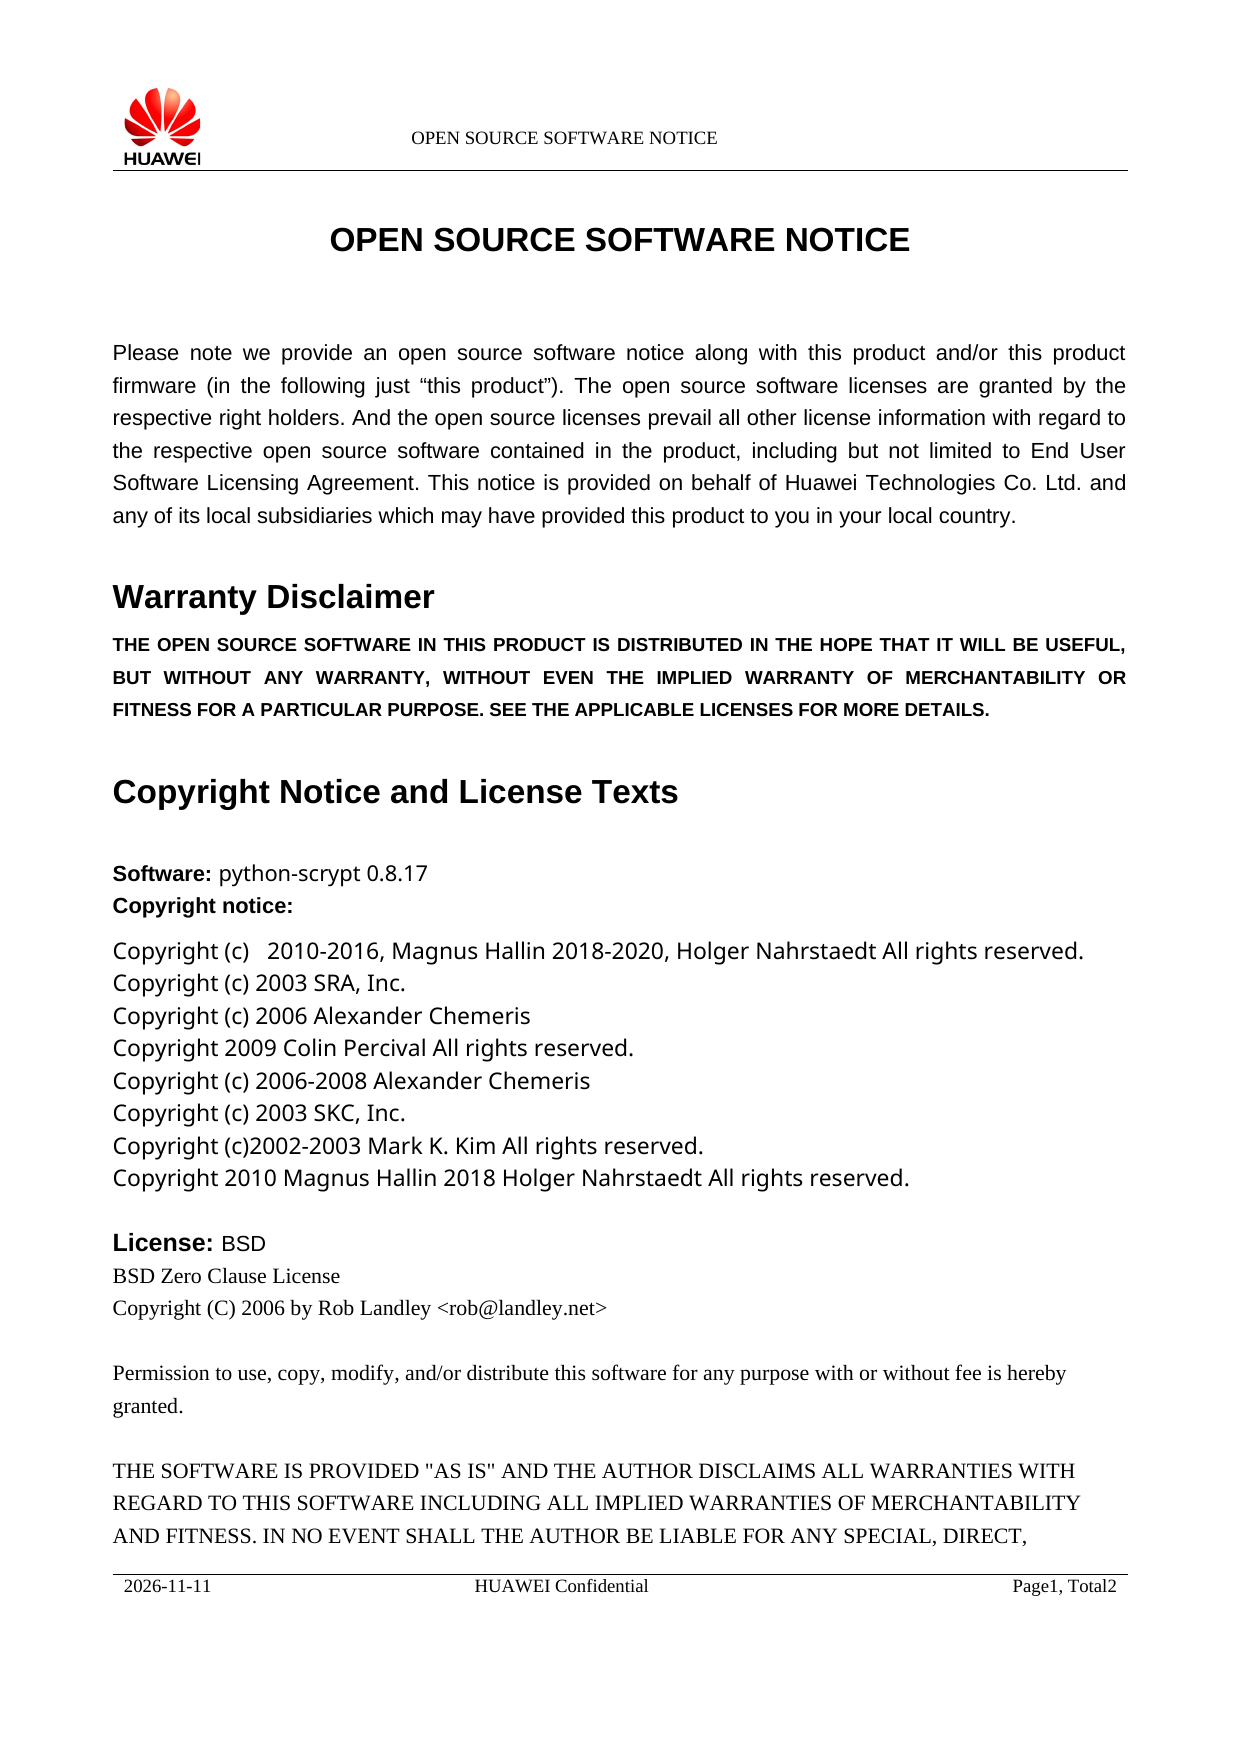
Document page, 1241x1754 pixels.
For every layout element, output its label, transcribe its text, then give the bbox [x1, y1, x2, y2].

text The open source software in this product is distributed in the hope that it will be useful, but WITHOUT ANY WARRANTY, without even the implied warranty of MERCHANTABILITY or FITNESS FOR A PARTICULAR PURPOSE. See the applicable licenses for more details. [112, 629, 1128, 726]
title Software: python-scrypt 0.8.17 [112, 856, 1128, 889]
text Warranty Disclaimer [112, 564, 1128, 629]
text Copyright (c) 2010-2016, Magnus Hallin 2018-2020, Holger Nahrstaedt All rights reserved. Copyright (c) 2003 SRA, Inc. Copyright (c) 2006 Alexander Chemeris Copyright 2009 Colin Percival All rights reserved. Copyright (c) 2006-2008 Alexander Chemeris Copyright (c) 2003 SKC, Inc. Copyright (c)2002-2003 Mark K. Kim All rights reserved. Copyright 2010 Magnus Hallin 2018 Holger Nahrstaedt All rights reserved. [112, 934, 1128, 1226]
text License: BSD [112, 1226, 1128, 1259]
picture [124, 88, 201, 165]
text OPEN SOURCE SOFTWARE NOTICE [112, 206, 1128, 271]
text Copyright Notice and License Texts [112, 759, 1128, 824]
text Please note we provide an open source software notice along with this product and/or this product firmware (in the following just “this product”). The open source software licenses are granted by the respective right holders. And the open source licenses prevail all other license information with regard to the respective open source software contained in the product, including but not limited to End User Software Licensing Agreement. This notice is provided on behalf of Huawei Technologies Co. Ltd. and any of its local subsidiaries which may have provided this product to you in your local country. [112, 336, 1128, 531]
text Copyright notice: [112, 889, 1128, 921]
